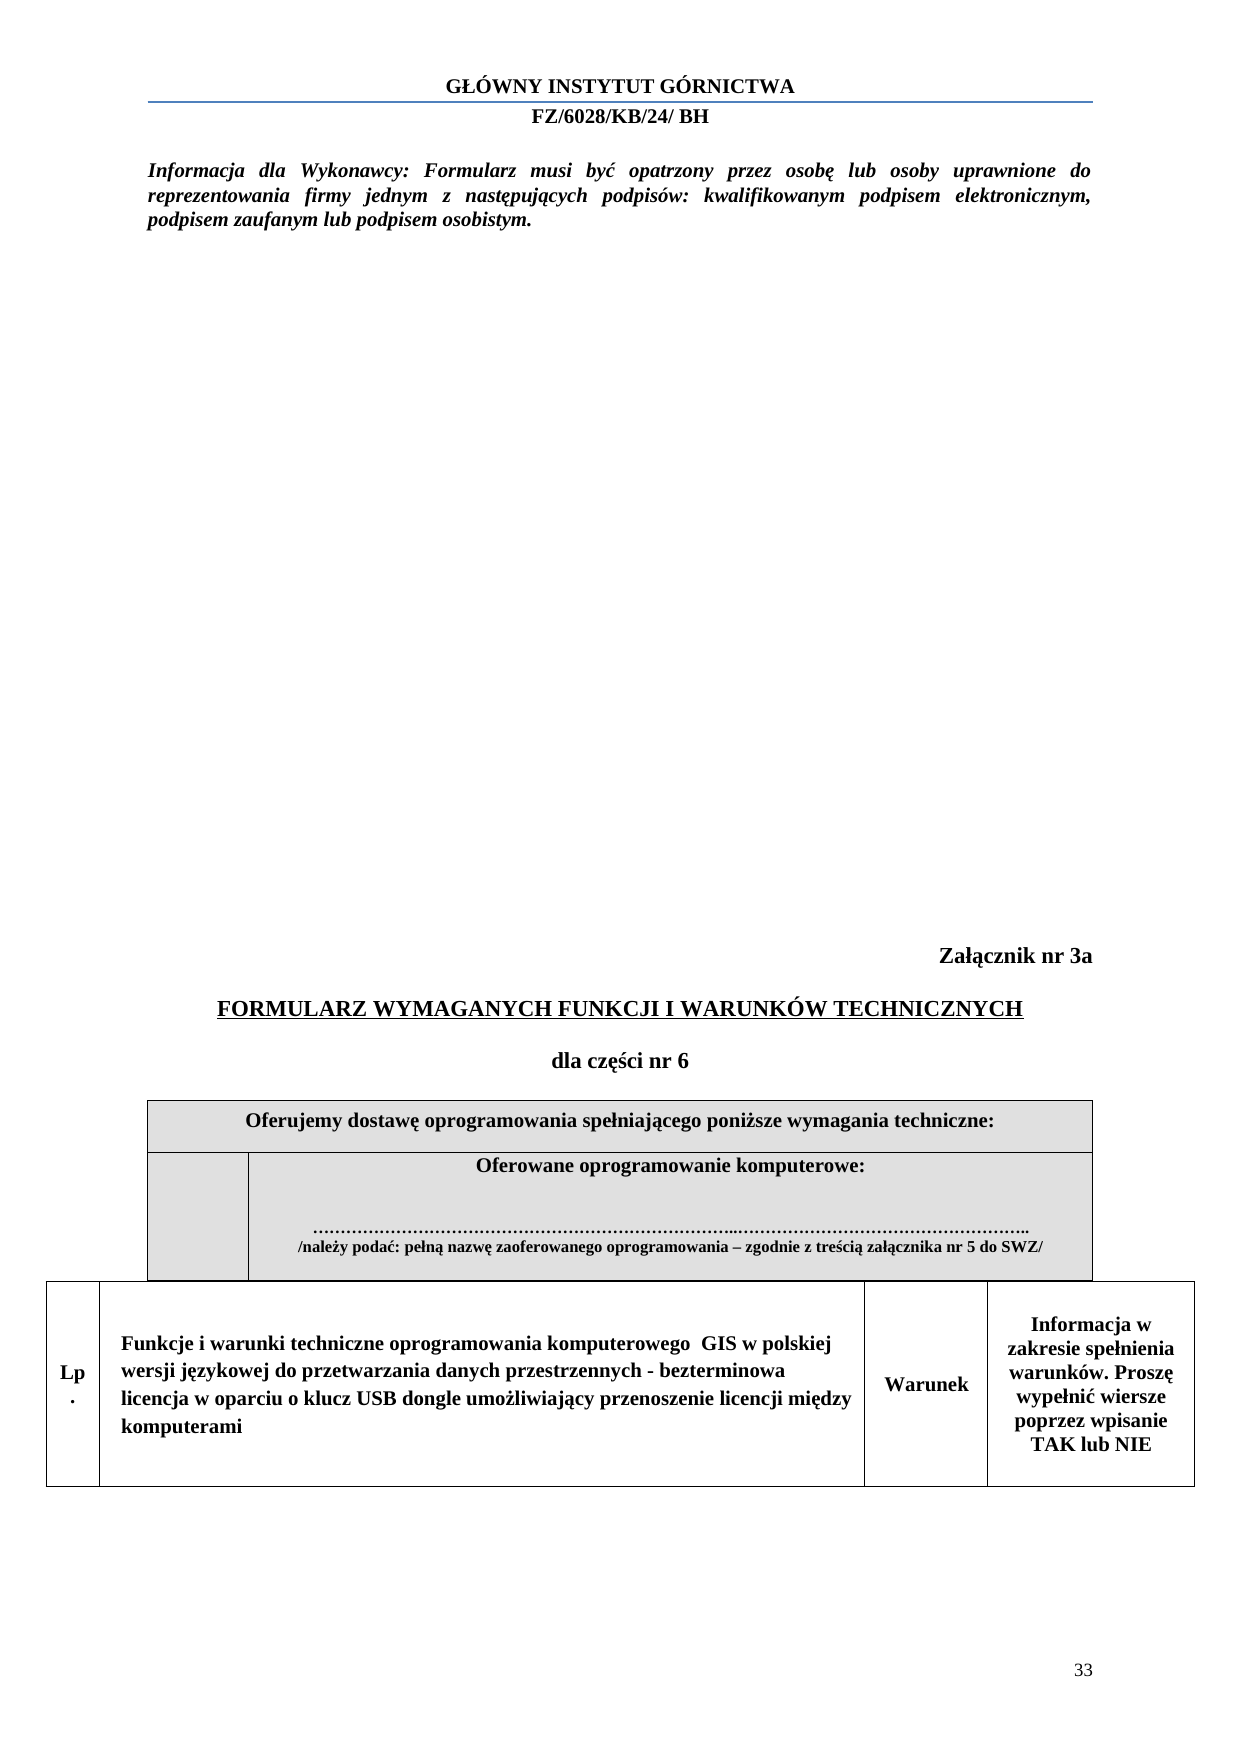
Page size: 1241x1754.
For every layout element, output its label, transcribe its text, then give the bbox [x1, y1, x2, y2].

table_header Lp. [47, 1282, 99, 1486]
table_header Informacja w zakresie spełnienia warunków. Proszę wypełnić wiersze poprzez wpisanie TAK lub NIE [988, 1282, 1194, 1486]
text Informacja dla Wykonawcy: Formularz musi być opatrzony przez osobę lub osoby uprawnione do reprezentowania firmy jednym z następujących podpisów: kwalifikowanym podpisem elektronicznym, podpisem zaufanym lub podpisem osobistym. [148, 158, 1093, 231]
table_header Oferujemy dostawę oprogramowania spełniającego poniższe wymagania techniczne: [148, 1101, 1092, 1152]
table_cell Oferowane oprogramowanie komputerowe: …………………………………………………………………..…………………………………………….. /należy podać: pełną nazwę zaoferowanego oprogramowania – zgodnie z treścią załącznika nr 5 do SWZ/ [249, 1153, 1092, 1280]
table_header Funkcje i warunki techniczne oprogramowania komputerowego GIS w polskiej wersji językowej do przetwarzania danych przestrzennych - bezterminowa licencja w oparciu o klucz USB dongle umożliwiający przenoszenie licencji między komputerami [100, 1282, 864, 1486]
text dla części nr 6 [148, 1048, 1093, 1074]
table_cell [148, 1153, 248, 1280]
text FORMULARZ WYMAGANYCH FUNKCJI I WARUNKÓW TECHNICZNYCH [148, 995, 1093, 1021]
text Załącznik nr 3a [148, 942, 1093, 968]
table_header Warunek [865, 1282, 987, 1486]
